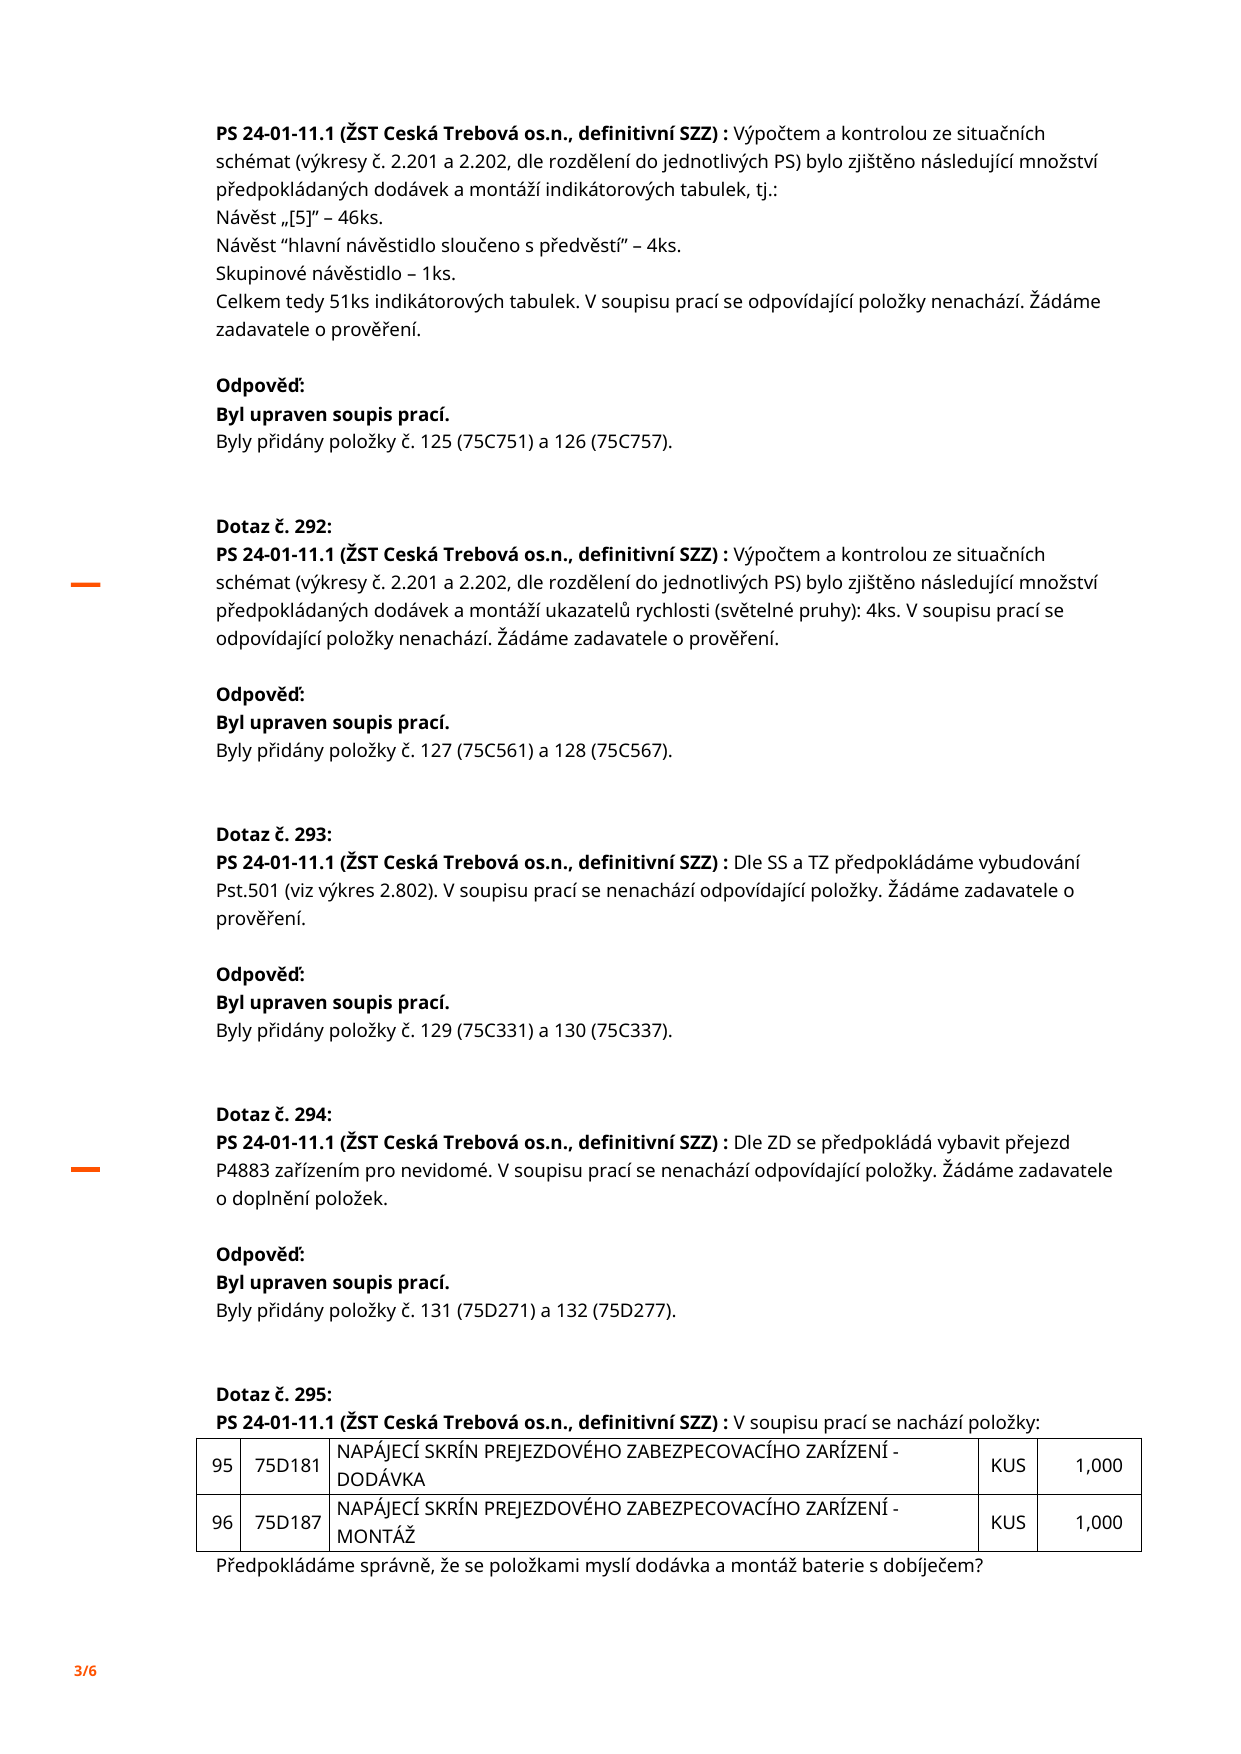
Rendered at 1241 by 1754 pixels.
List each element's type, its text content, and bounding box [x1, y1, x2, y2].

text Dotaz č. 293: [216, 821, 1122, 847]
text Návěst “hlavní návěstidlo sloučeno s předvěstí” – 4ks. [216, 233, 1122, 258]
text PS 24-01-11.1 (ŽST Ceská Trebová os.n., definitivní SZZ) : Výpočtem a kontrolou ze situačních schémat (výkresy č. 2.201 a 2.202, dle rozdělení do jednotlivých PS) bylo zjištěno následující množství předpokládaných dodávek a montáží indikátorových tabulek, tj.: [216, 121, 1122, 202]
text Odpověď: [216, 961, 1122, 987]
text Byly přidány položky č. 129 (75C331) a 130 (75C337). [216, 1017, 1122, 1043]
text Celkem tedy 51ks indikátorových tabulek. V soupisu prací se odpovídající položky nenachází. Žádáme zadavatele o prověření. [216, 289, 1122, 342]
text Skupinové návěstidlo – 1ks. [216, 261, 1122, 286]
text Odpověď: [216, 681, 1122, 707]
table_cell KUS [979, 1495, 1037, 1551]
text Odpověď: [216, 373, 1122, 398]
table_header 95 [197, 1439, 240, 1494]
text Předpokládáme správně, že se položkami myslí dodávka a montáž baterie s dobíječem? [216, 1552, 1122, 1577]
table_header 75D181 [241, 1439, 329, 1494]
text PS 24-01-11.1 (ŽST Ceská Trebová os.n., definitivní SZZ) : Výpočtem a kontrolou ze situačních schémat (výkresy č. 2.201 a 2.202, dle rozdělení do jednotlivých PS) bylo zjištěno následující množství předpokládaných dodávek a montáží ukazatelů rychlosti (světelné pruhy): 4ks. V soupisu prací se odpovídající položky nenachází. Žádáme zadavatele o prověření. [216, 541, 1122, 651]
text Dotaz č. 292: [216, 513, 1122, 538]
text Byly přidány položky č. 125 (75C751) a 126 (75C757). [216, 429, 1122, 454]
text Byl upraven soupis prací. [216, 989, 1122, 1015]
table_header 1,000 [1038, 1439, 1141, 1494]
text Byly přidány položky č. 131 (75D271) a 132 (75D277). [216, 1297, 1122, 1323]
text PS 24-01-11.1 (ŽST Ceská Trebová os.n., definitivní SZZ) : Dle SS a TZ předpokládáme vybudování Pst.501 (viz výkres 2.802). V soupisu prací se nenachází odpovídající položky. Žádáme zadavatele o prověření. [216, 849, 1122, 931]
text Byly přidány položky č. 127 (75C561) a 128 (75C567). [216, 737, 1122, 763]
text Dotaz č. 295: [216, 1382, 1122, 1407]
text Byl upraven soupis prací. [216, 1269, 1122, 1295]
text Byl upraven soupis prací. [216, 709, 1122, 734]
text Dotaz č. 294: [216, 1101, 1122, 1127]
table_header NAPÁJECÍ SKRÍN PREJEZDOVÉHO ZABEZPECOVACÍHO ZARÍZENÍ - DODÁVKA [330, 1439, 978, 1494]
text Byl upraven soupis prací. [216, 401, 1122, 426]
text PS 24-01-11.1 (ŽST Ceská Trebová os.n., definitivní SZZ) : V soupisu prací se nachází položky: [216, 1409, 1122, 1435]
text Návěst „[5]” – 46ks. [216, 205, 1122, 230]
table_cell 1,000 [1038, 1495, 1141, 1551]
table_cell NAPÁJECÍ SKRÍN PREJEZDOVÉHO ZABEZPECOVACÍHO ZARÍZENÍ - MONTÁŽ [330, 1495, 978, 1551]
table_cell 96 [197, 1495, 240, 1551]
table_header KUS [979, 1439, 1037, 1494]
text PS 24-01-11.1 (ŽST Ceská Trebová os.n., definitivní SZZ) : Dle ZD se předpokládá vybavit přejezd P4883 zařízením pro nevidomé. V soupisu prací se nenachází odpovídající položky. Žádáme zadavatele o doplnění položek. [216, 1129, 1122, 1211]
table_cell 75D187 [241, 1495, 329, 1551]
text Odpověď: [216, 1241, 1122, 1267]
